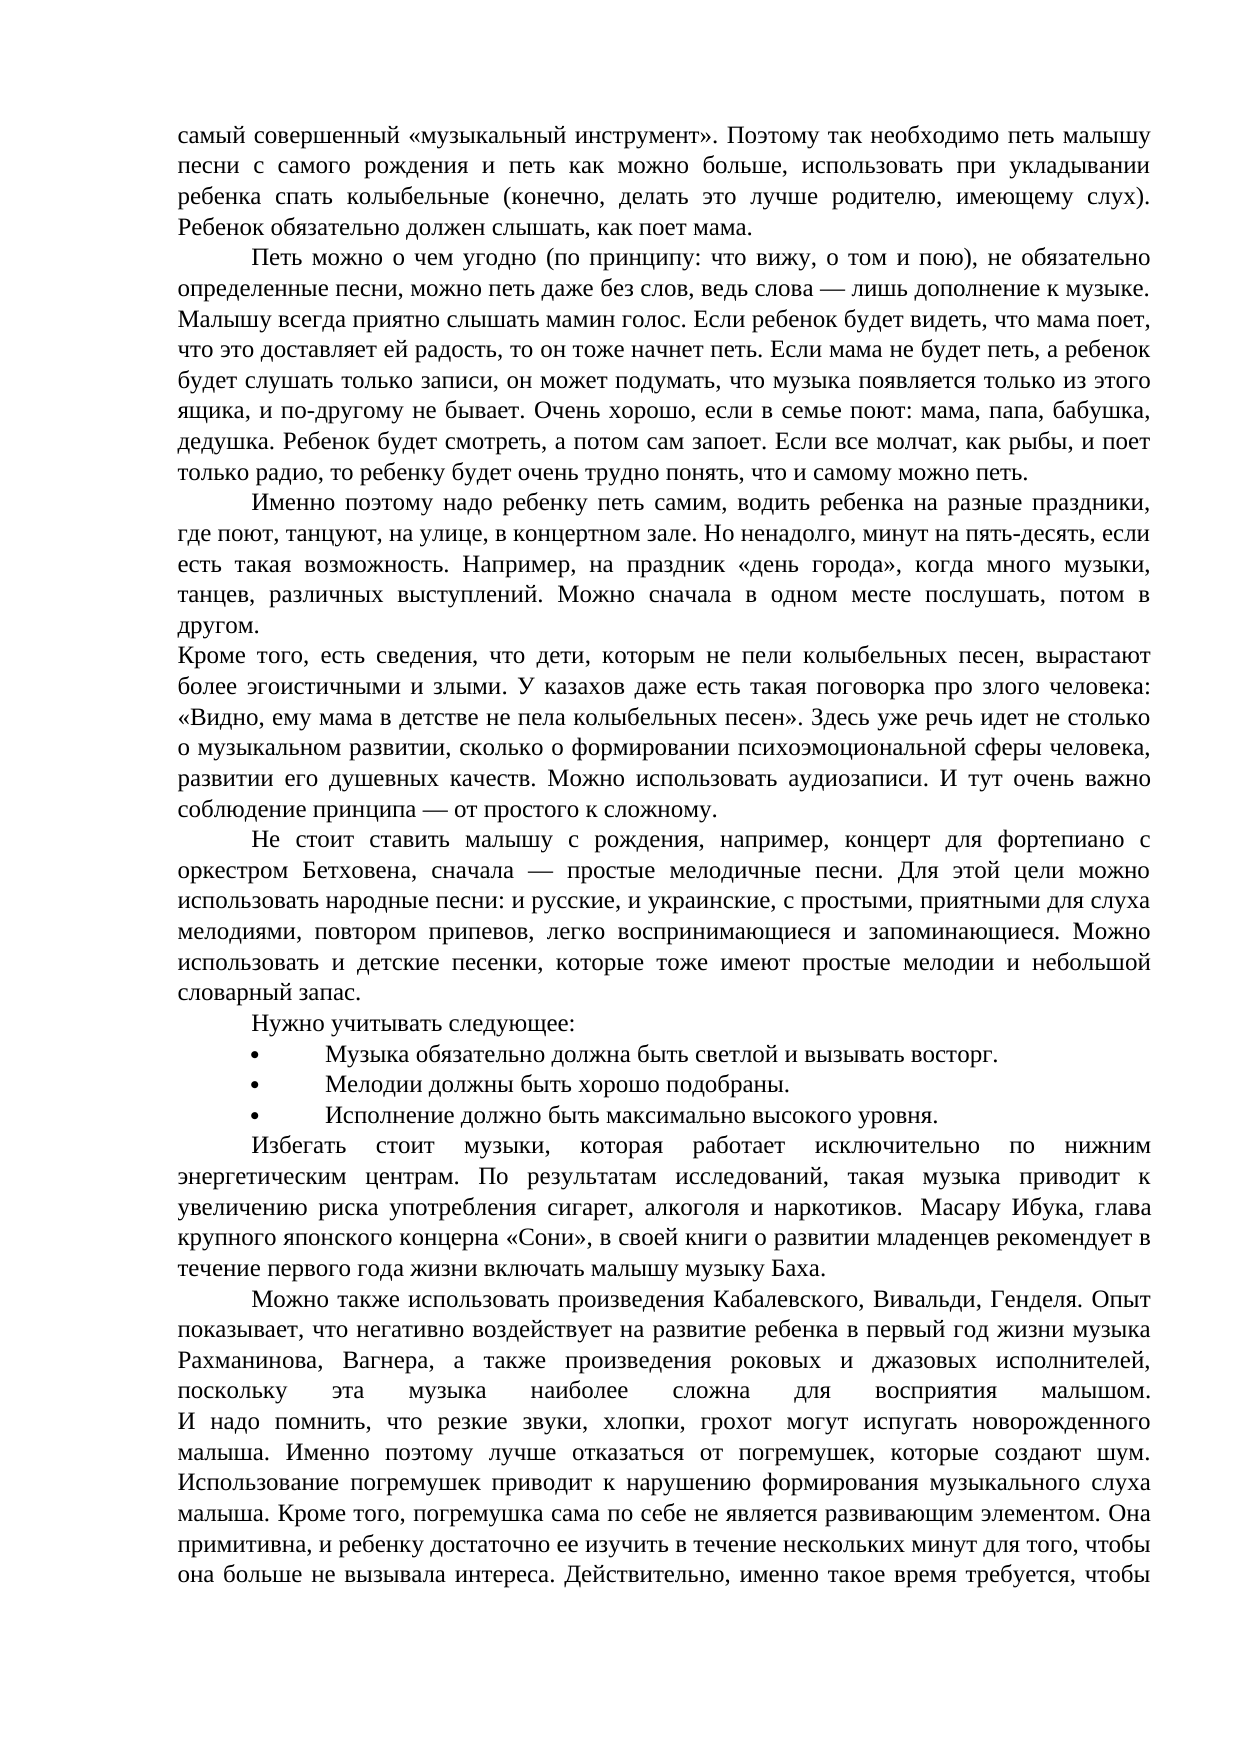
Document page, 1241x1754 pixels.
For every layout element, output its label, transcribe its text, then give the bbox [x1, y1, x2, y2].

text Петь можно о чем угодно (по принципу: что вижу, о том и пою), не обязательно определенные песни, можно петь даже без слов, ведь слова — лишь дополнение к музыке. Малышу всегда приятно слышать мамин голос. Если ребенок будет видеть, что мама поет, что это доставляет ей радость, то он тоже начнет петь. Если мама не будет петь, а ребенок будет слушать только записи, он может подумать, что музыка появляется только из этого ящика, и по-другому не бывает. Очень хорошо, если в семье поют: мама, папа, бабушка, дедушка. Ребенок будет смотреть, а потом сам запоет. Если все молчат, как рыбы, и поет только радио, то ребенку будет очень трудно понять, что и самому можно петь. [177, 241, 1152, 486]
text Нужно учитывать следующее: [177, 1006, 1152, 1037]
text Не стоит ставить малышу с рождения, например, концерт для фортепиано с оркестром Бетховена, сначала — простые мелодичные песни. Для этой цели можно использовать народные песни: и русские, и украинские, с простыми, приятными для слуха мелодиями, повтором припевов, легко воспринимающиеся и запоминающиеся. Можно использовать и детские песенки, которые тоже имеют простые мелодии и небольшой словарный запас. [177, 822, 1152, 1006]
list Исполнение должно быть максимально высокого уровня. [177, 1098, 1152, 1129]
text Избегать стоит музыки, которая работает исключительно по нижним энергетическим центрам. По результатам исследований, такая музыка приводит к увеличению риска употребления сигарет, алкоголя и наркотиков. Масару Ибука, глава крупного японского концерна «Сони», в своей книги о развитии младенцев рекомендует в течение первого года жизни включать малышу музыку Баха. [177, 1129, 1152, 1282]
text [177, 118, 1152, 241]
list Мелодии должны быть хорошо подобраны. [177, 1067, 1152, 1098]
text Именно поэтому надо ребенку петь самим, водить ребенка на разные праздники, где поют, танцуют, на улице, в концертном зале. Но ненадолго, минут на пять-десять, если есть такая возможность. Например, на праздник «день города», когда много музыки, танцев, различных выступлений. Можно сначала в одном месте послушать, потом в другом. Кроме того, есть сведения, что дети, которым не пели колыбельных песен, вырастают более эгоистичными и злыми. У казахов даже есть такая поговорка про злого человека: «Видно, ему мама в детстве не пела колыбельных песен». Здесь уже речь идет не столько о музыкальном развитии, сколько о формировании психоэмоциональной сферы человека, развитии его душевных качеств. Можно использовать аудиозаписи. И тут очень важно соблюдение принципа — от простого к сложному. [177, 486, 1152, 822]
list Музыка обязательно должна быть светлой и вызывать восторг. [177, 1037, 1152, 1067]
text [177, 1282, 1152, 1588]
